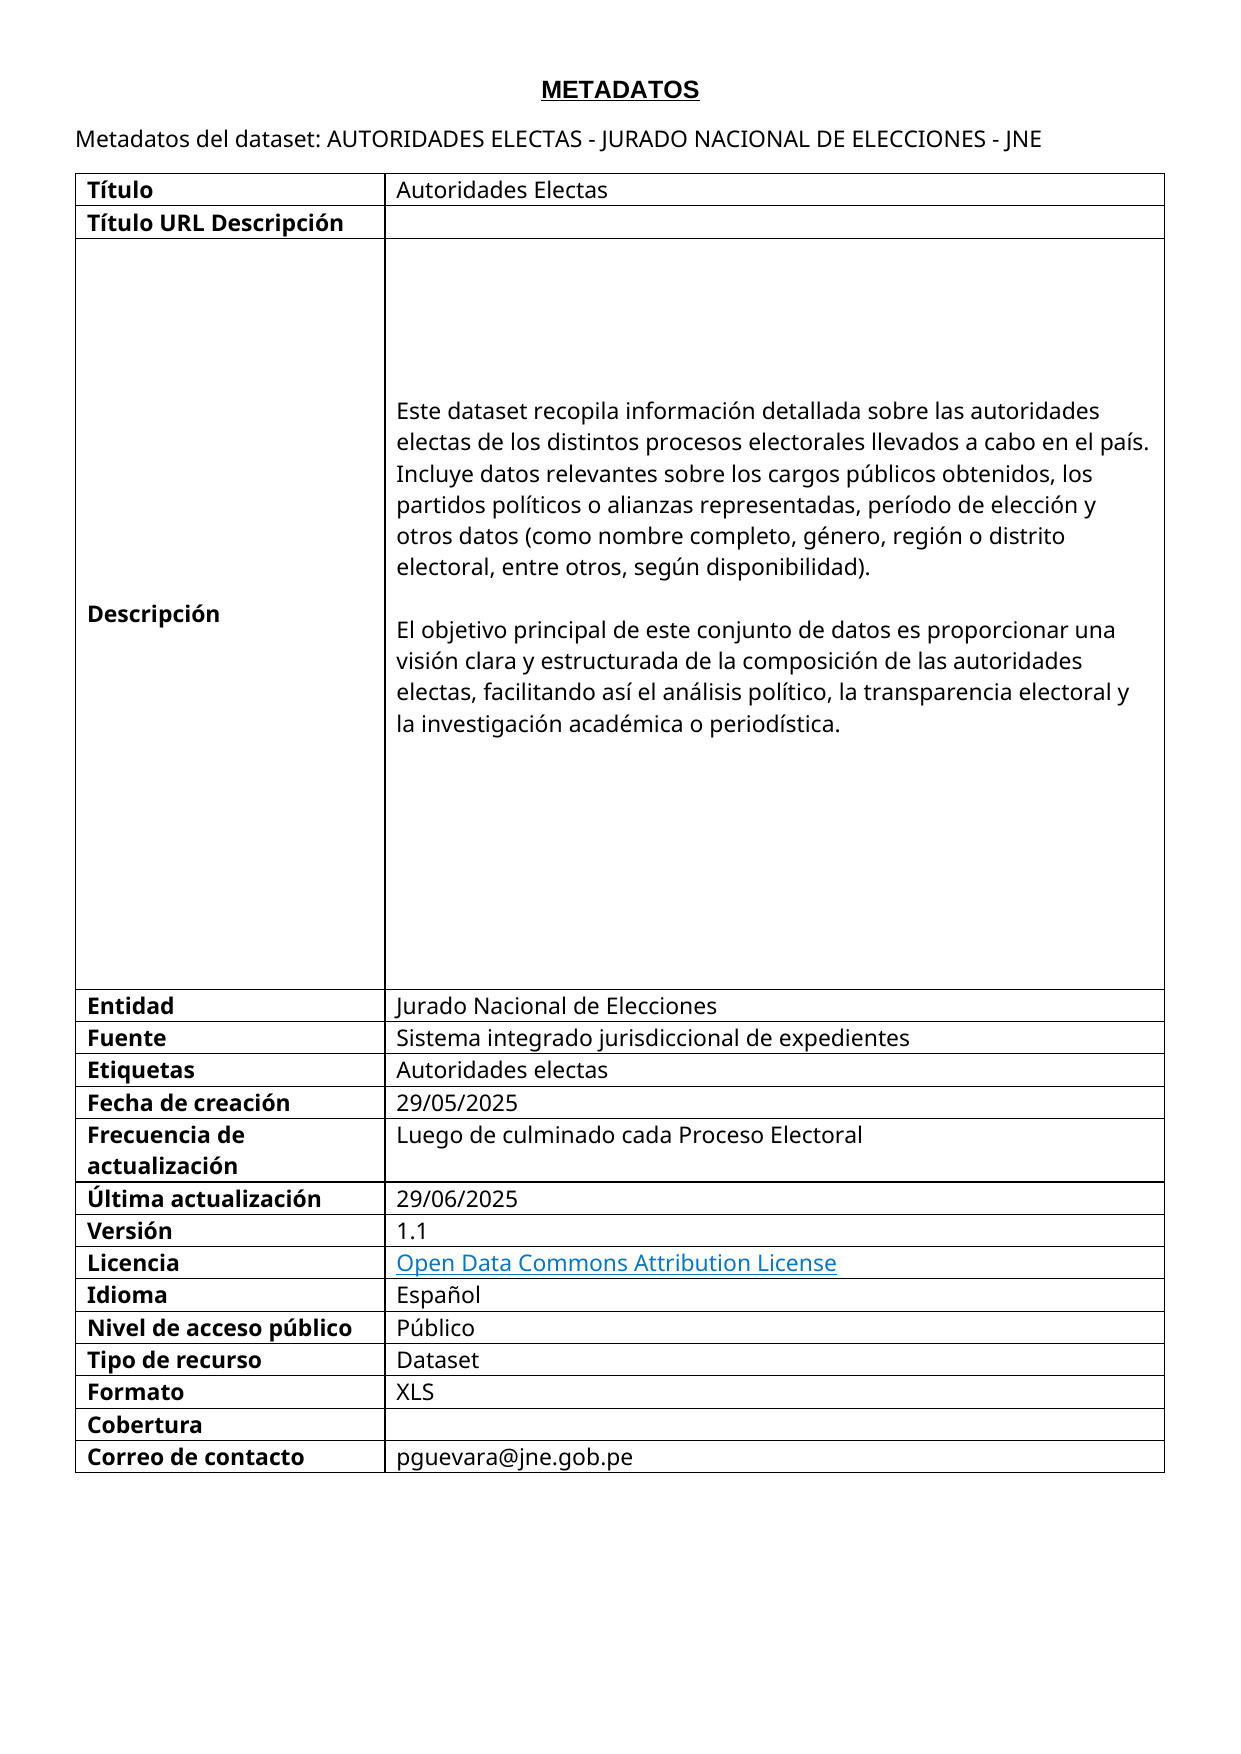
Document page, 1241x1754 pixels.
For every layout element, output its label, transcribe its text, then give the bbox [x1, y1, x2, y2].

table_cell Etiquetas [76, 1054, 384, 1086]
table_cell Entidad [76, 990, 384, 1021]
table_cell Español [386, 1279, 1164, 1311]
table_cell Open Data Commons Attribution License [386, 1247, 1164, 1278]
table_cell [386, 206, 1164, 238]
table_cell Título URL Descripción [76, 206, 384, 238]
table_header Título [76, 174, 384, 205]
table_cell 29/05/2025 [386, 1087, 1164, 1118]
table_header Autoridades Electas [386, 174, 1164, 205]
table_cell 29/06/2025 [386, 1183, 1164, 1214]
table_cell Cobertura [76, 1409, 384, 1440]
table_cell Descripción [76, 239, 384, 989]
table_cell Este dataset recopila información detallada sobre las autoridades electas de los distintos procesos electorales llevados a cabo en el país. Incluye datos relevantes sobre los cargos públicos obtenidos, los partidos políticos o alianzas representadas, período de elección y otros datos (como nombre completo, género, región o distrito electoral, entre otros, según disponibilidad). El objetivo principal de este conjunto de datos es proporcionar una visión clara y estructurada de la composición de las autoridades electas, facilitando así el análisis político, la transparencia electoral y la investigación académica o periodística. [386, 239, 1164, 989]
table_cell Luego de culminado cada Proceso Electoral [386, 1119, 1164, 1181]
text Metadatos del dataset: AUTORIDADES ELECTAS - JURADO NACIONAL DE ELECCIONES - JNE [75, 123, 1165, 154]
text METADATOS [75, 75, 1165, 104]
table_cell Idioma [76, 1279, 384, 1311]
table_cell Sistema integrado jurisdiccional de expedientes [386, 1022, 1164, 1053]
table_cell Formato [76, 1376, 384, 1407]
table_cell Licencia [76, 1247, 384, 1278]
table_cell 1.1 [386, 1215, 1164, 1246]
table_cell Jurado Nacional de Elecciones [386, 990, 1164, 1021]
table_cell Versión [76, 1215, 384, 1246]
table_cell Dataset [386, 1344, 1164, 1375]
table_cell Público [386, 1312, 1164, 1343]
table_cell XLS [386, 1376, 1164, 1407]
table_cell pguevara@jne.gob.pe [386, 1441, 1164, 1472]
table_cell Tipo de recurso [76, 1344, 384, 1375]
table_cell Fuente [76, 1022, 384, 1053]
table_cell Nivel de acceso público [76, 1312, 384, 1343]
table_cell Correo de contacto [76, 1441, 384, 1472]
table_cell [386, 1409, 1164, 1440]
table_cell Última actualización [76, 1183, 384, 1214]
table_cell Frecuencia de actualización [76, 1119, 384, 1181]
table_cell Fecha de creación [76, 1087, 384, 1118]
table_cell Autoridades electas [386, 1054, 1164, 1086]
